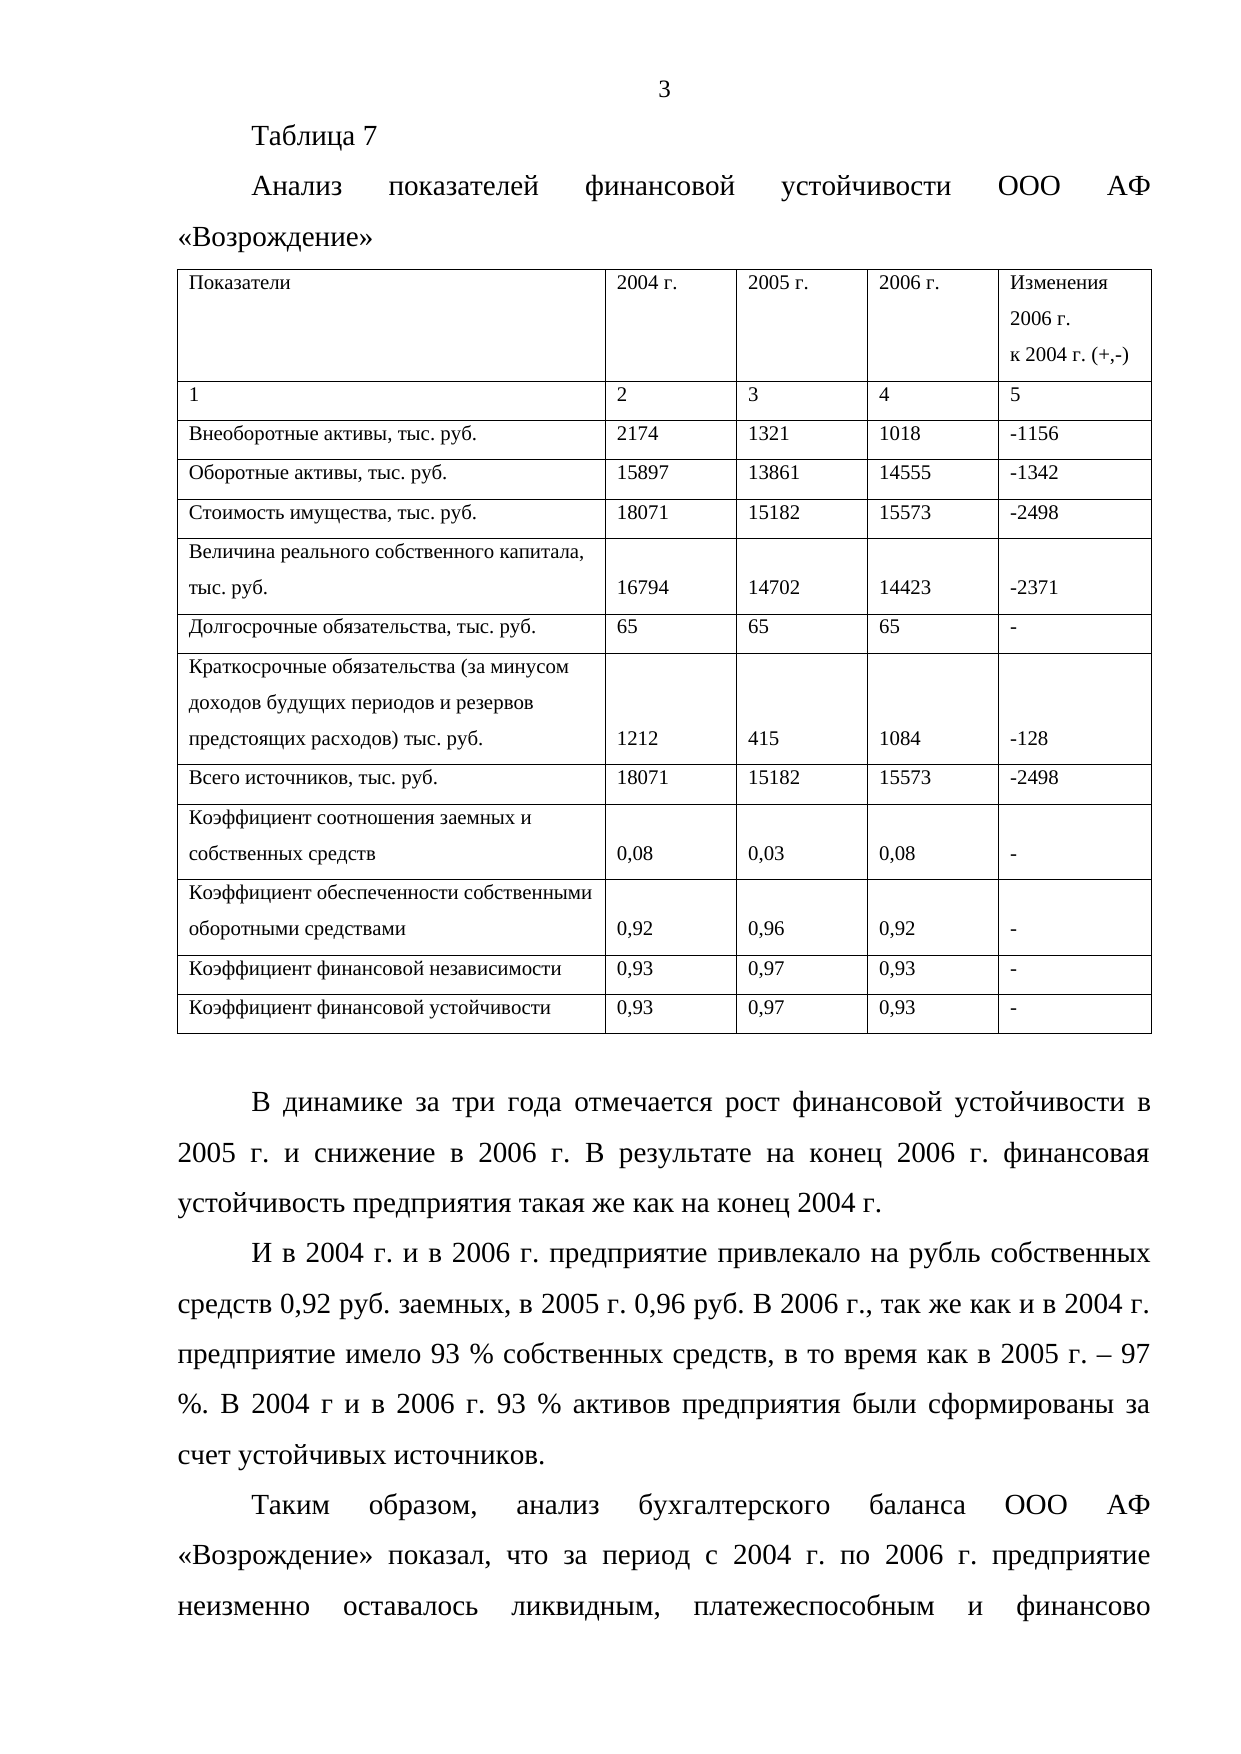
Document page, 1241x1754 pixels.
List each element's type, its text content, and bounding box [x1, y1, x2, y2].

table_cell 0,97 [737, 995, 867, 1033]
table_cell Коэффициент финансовой устойчивости [178, 995, 605, 1033]
table_cell -128 [999, 654, 1151, 764]
table_cell - [999, 615, 1151, 653]
table_header . [868, 270, 998, 381]
table_cell 0,92 [606, 880, 736, 954]
table_header . [737, 270, 867, 381]
table_cell 1018 [868, 421, 998, 459]
table_cell 14423 [868, 539, 998, 613]
text В динамике за три года отмечается рост финансовой устойчивости в . и снижение в . В результате на конец . финансовая устойчивость предприятия такая же как на конец . [177, 1084, 1152, 1219]
table_cell 15573 [868, 500, 998, 538]
table_cell 0,08 [868, 805, 998, 879]
table_cell 0,93 [868, 995, 998, 1033]
table_header Изменения . к . (+,-) [999, 270, 1151, 381]
table_cell 14702 [737, 539, 867, 613]
table_cell Коэффициент соотношения заемных и собственных средств [178, 805, 605, 879]
table_cell 4 [868, 382, 998, 420]
table_cell Внеоборотные активы, тыс. руб. [178, 421, 605, 459]
table_cell 15182 [737, 500, 867, 538]
table_cell 65 [606, 615, 736, 653]
table_cell Коэффициент финансовой независимости [178, 956, 605, 994]
table_cell 0,96 [737, 880, 867, 954]
table_cell -1342 [999, 460, 1151, 499]
table_cell 3 [737, 382, 867, 420]
table_cell 0,92 [868, 880, 998, 954]
text И в . и в . предприятие привлекало на рубль собственных средств 0,92 руб. заемных, в . 0,96 руб. В ., так же как и в . предприятие имело 93 % собственных средств, в то время как в . – 97 %. В и в . 93 % активов предприятия были сформированы за счет устойчивых источников. [177, 1236, 1152, 1470]
table_cell Величина реального собственного капитала, тыс. руб. [178, 539, 605, 613]
table_cell Долгосрочные обязательства, тыс. руб. [178, 615, 605, 653]
table_cell 1084 [868, 654, 998, 764]
table_cell 15897 [606, 460, 736, 499]
table_cell 65 [868, 615, 998, 653]
table_cell 13861 [737, 460, 867, 499]
text Анализ показателей финансовой устойчивости ООО АФ «Возрождение» [177, 168, 1152, 252]
table_cell - [999, 956, 1151, 994]
table_cell 0,93 [606, 956, 736, 994]
table_cell 65 [737, 615, 867, 653]
table_cell 15573 [868, 765, 998, 804]
table_cell -2498 [999, 500, 1151, 538]
table_cell Коэффициент обеспеченности собственными оборотными средствами [178, 880, 605, 954]
table_cell 0,97 [737, 956, 867, 994]
table_cell 18071 [606, 500, 736, 538]
table_cell 1321 [737, 421, 867, 459]
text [177, 1487, 1152, 1621]
table_cell - [999, 805, 1151, 879]
table_cell 5 [999, 382, 1151, 420]
table_cell 14555 [868, 460, 998, 499]
table_cell Краткосрочные обязательства (за минусом доходов будущих периодов и резервов предстоящих расходов) тыс. руб. [178, 654, 605, 764]
table_cell 2174 [606, 421, 736, 459]
table_header . [606, 270, 736, 381]
table_header Показатели [178, 270, 605, 381]
table_cell 0,08 [606, 805, 736, 879]
table_cell - [999, 995, 1151, 1033]
table_cell - [999, 880, 1151, 954]
table_cell 1212 [606, 654, 736, 764]
table_cell 1 [178, 382, 605, 420]
table_cell 415 [737, 654, 867, 764]
table_cell -2371 [999, 539, 1151, 613]
table_cell 0,93 [606, 995, 736, 1033]
table_cell Оборотные активы, тыс. руб. [178, 460, 605, 499]
table_cell 0,93 [868, 956, 998, 994]
table_cell 15182 [737, 765, 867, 804]
table_cell 0,03 [737, 805, 867, 879]
table_cell 16794 [606, 539, 736, 613]
table_cell -2498 [999, 765, 1151, 804]
table_cell 2 [606, 382, 736, 420]
table_cell Стоимость имущества, тыс. руб. [178, 500, 605, 538]
text Таблица 7 [177, 118, 1152, 152]
table_cell -1156 [999, 421, 1151, 459]
table_cell Всего источников, тыс. руб. [178, 765, 605, 804]
table_cell 18071 [606, 765, 736, 804]
